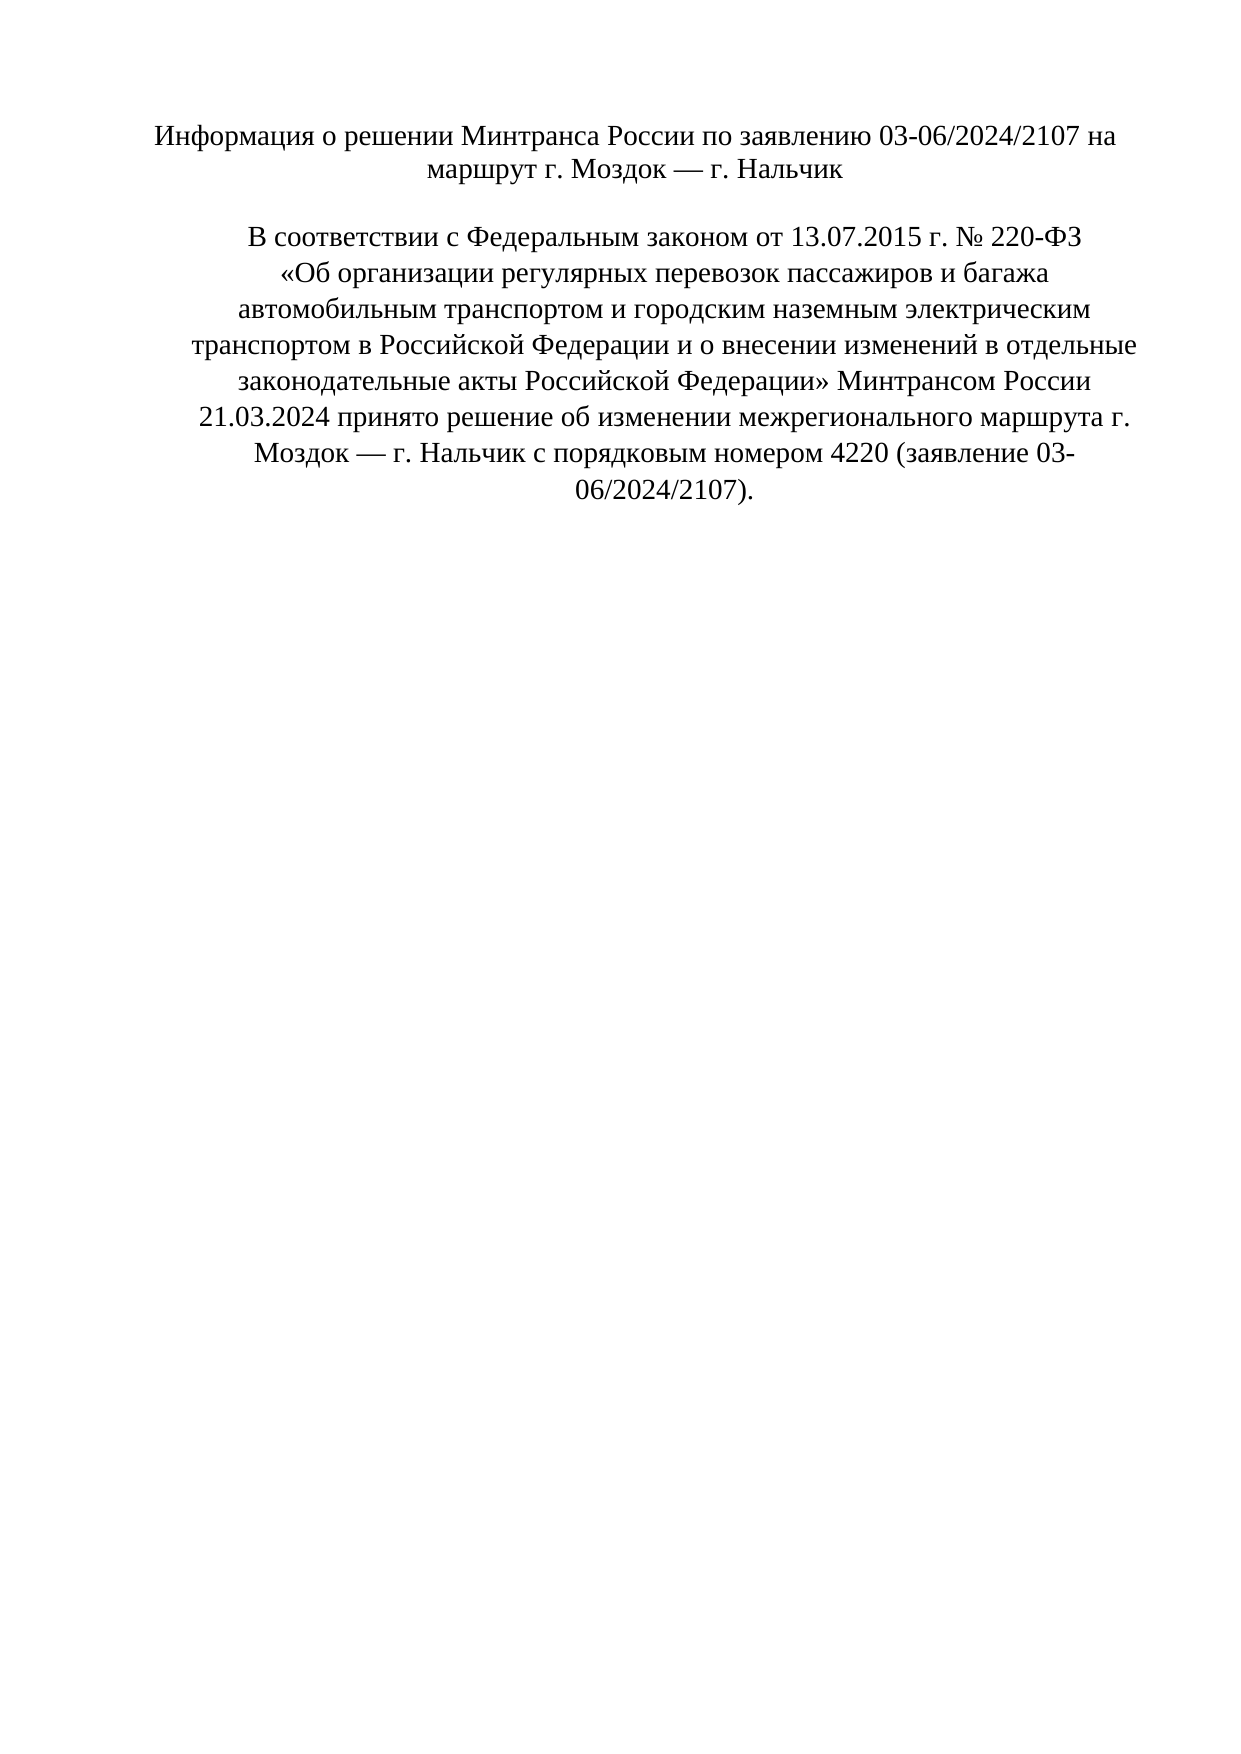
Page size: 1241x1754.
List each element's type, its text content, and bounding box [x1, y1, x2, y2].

text В соответствии с Федеральным законом от 13.07.2015 г. № 220-ФЗ «Об организации регулярных перевозок пассажиров и багажа автомобильным транспортом и городским наземным электрическим транспортом в Российской Федерации и о внесении изменений в отдельные законодательные акты Российской Федерации» Минтрансом России 21.03.2024 принято решение об изменении межрегионального маршрута г. Моздок — г. Нальчик с порядковым номером 4220 (заявление 03-06/2024/2107). [177, 219, 1152, 505]
text Информация о решении Минтранса России по заявлению 03-06/2024/2107 на маршрут г. Моздок — г. Нальчик [118, 118, 1152, 185]
